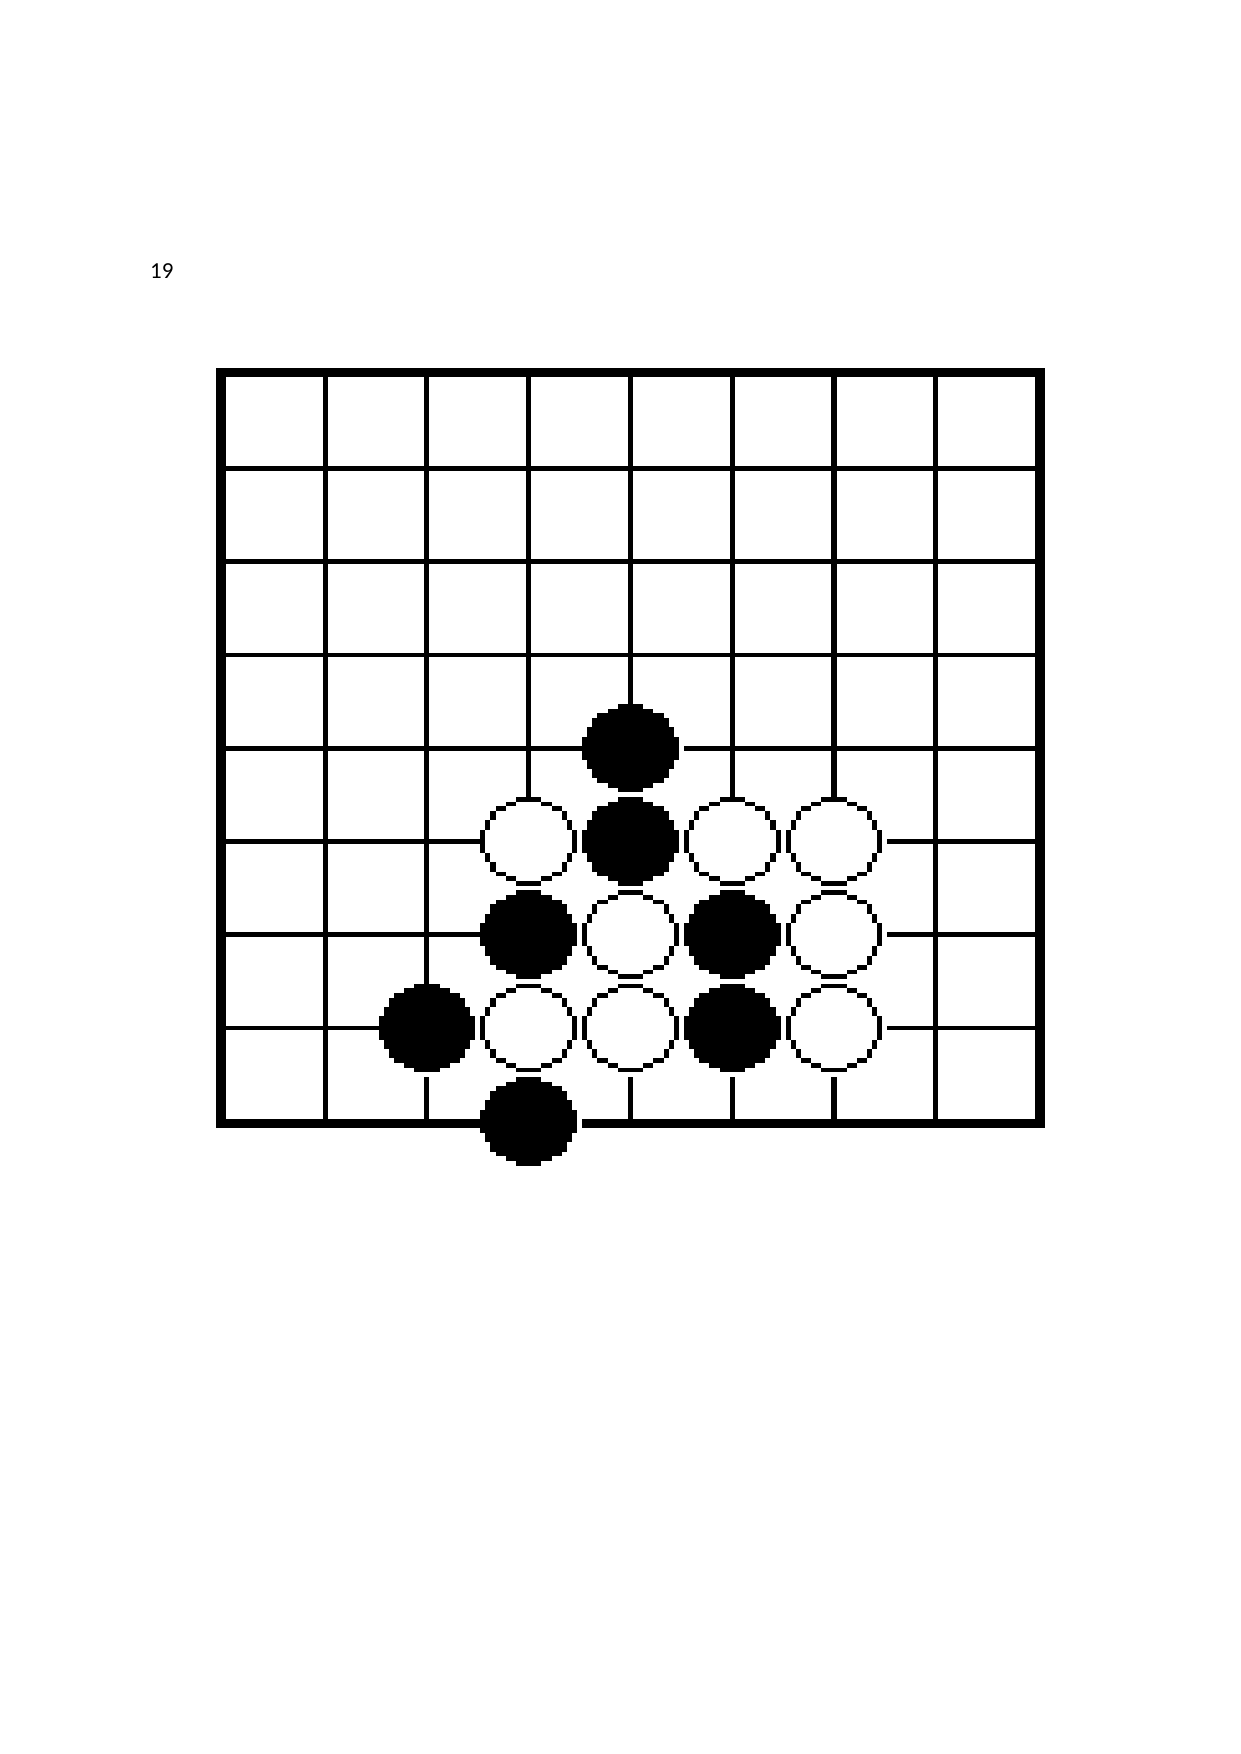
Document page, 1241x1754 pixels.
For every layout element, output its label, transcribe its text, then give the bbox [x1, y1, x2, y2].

picture [150, 309, 1117, 1194]
text 19 [150, 256, 1090, 284]
